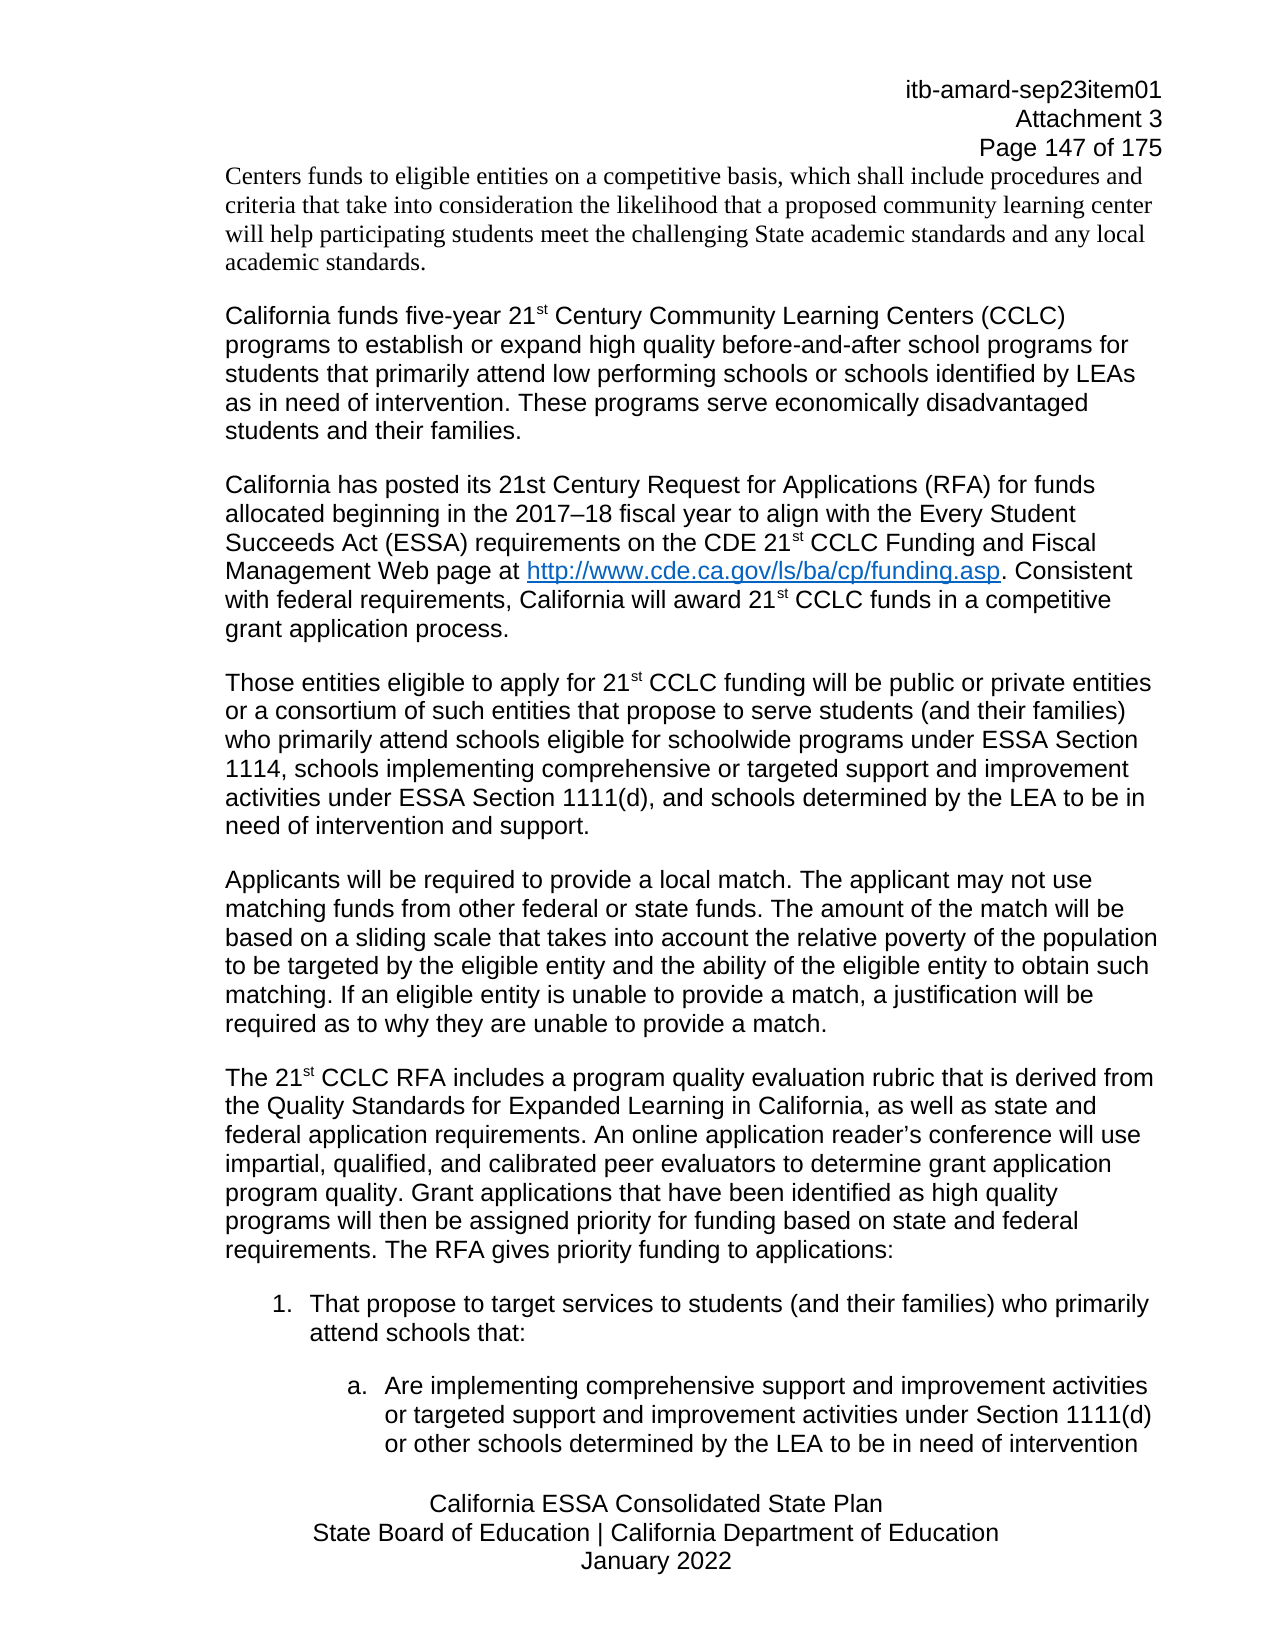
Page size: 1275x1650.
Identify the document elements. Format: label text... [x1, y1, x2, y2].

text Applicants will be required to provide a local match. The applicant may not use matching funds from other federal or state funds. The amount of the match will be based on a sliding scale that takes into account the relative poverty of the population to be targeted by the eligible entity and the ability of the eligible entity to obtain such matching. If an eligible entity is unable to provide a match, a justification will be required as to why they are unable to provide a match. [225, 865, 1162, 1037]
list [347, 1371, 1162, 1457]
text The 21st CCLC RFA includes a program quality evaluation rubric that is derived from the Quality Standards for Expanded Learning in California, as well as state and federal application requirements. An online application reader’s conference will use impartial, qualified, and calibrated peer evaluators to determine grant application program quality. Grant applications that have been identified as high quality programs will then be assigned priority for funding based on state and federal requirements. The RFA gives priority funding to applications: [225, 1062, 1162, 1264]
text California funds five-year 21st Century Community Learning Centers (CCLC) programs to establish or expand high quality before-and-after school programs for students that primarily attend low performing schools or schools identified by LEAs as in need of intervention. These programs serve economically disadvantaged students and their families. [225, 301, 1162, 445]
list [187, 161, 1162, 276]
list That propose to target services to students (and their families) who primarily attend schools that: [272, 1289, 1162, 1346]
text Those entities eligible to apply for 21st CCLC funding will be public or private entities or a consortium of such entities that propose to serve students (and their families) who primarily attend schools eligible for schoolwide programs under ESSA Section 1114, schools implementing comprehensive or targeted support and improvement activities under ESSA Section 1111(d), and schools determined by the LEA to be in need of intervention and support. [225, 667, 1162, 840]
text California has posted its 21st Century Request for Applications (RFA) for funds allocated beginning in the 2017–18 fiscal year to align with the Every Student Succeeds Act (ESSA) requirements on the CDE 21st CCLC Funding and Fiscal Management Web page at http://www.cde.ca.gov/ls/ba/cp/funding.asp. Consistent with federal requirements, California will award 21st CCLC funds in a competitive grant application process. [225, 470, 1162, 642]
